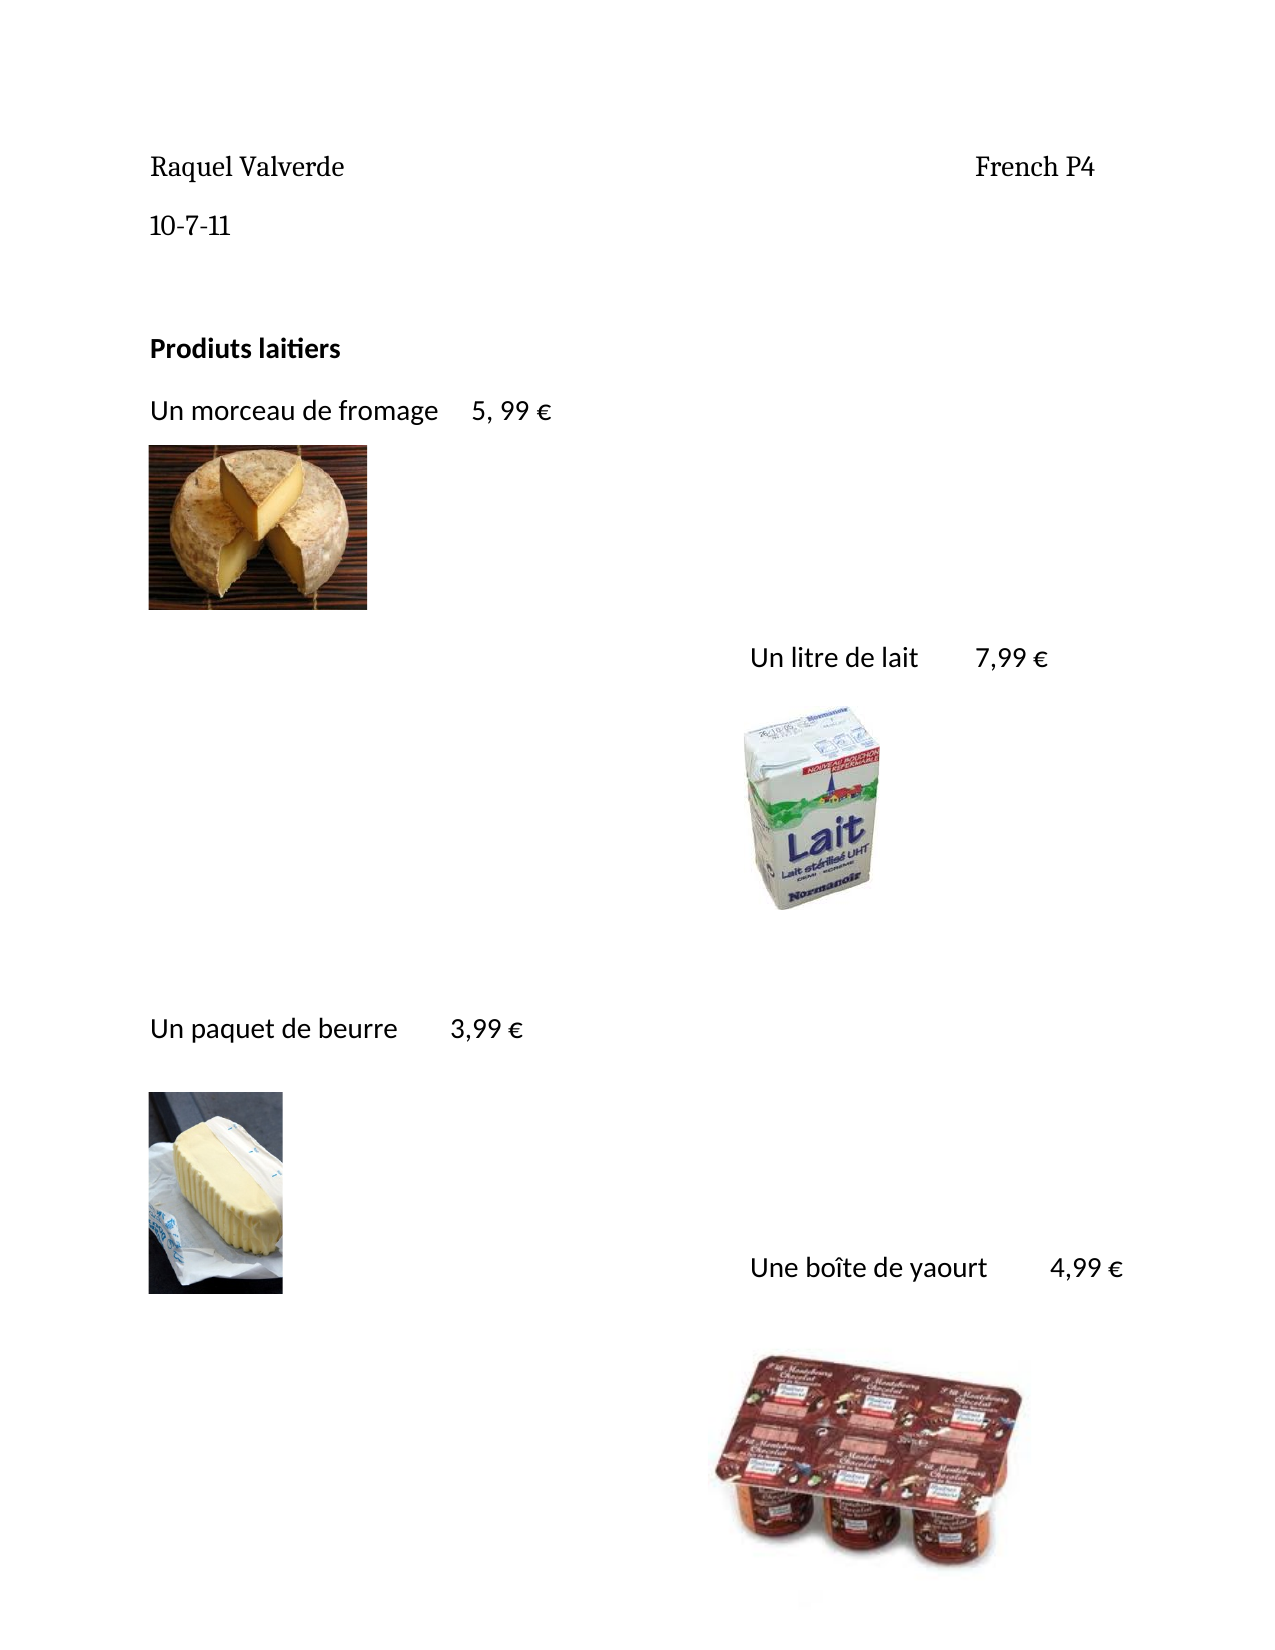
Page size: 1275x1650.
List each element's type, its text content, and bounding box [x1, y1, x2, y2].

text Un paquet de beurre 3,99 € [150, 1010, 1125, 1046]
text Un litre de lait 7,99 € [675, 639, 1125, 675]
picture [743, 706, 880, 910]
picture [148, 445, 368, 610]
text Un morceau de fromage 5, 99 € [150, 392, 1125, 428]
text Raquel Valverde French P4 [150, 150, 1125, 183]
text Une boîte de yaourt 4,99 € [675, 1249, 1125, 1285]
text 10-7-11 [150, 209, 1125, 243]
picture [148, 1092, 283, 1294]
picture [707, 1303, 1032, 1627]
text Prodiuts laitiers [150, 331, 1125, 366]
